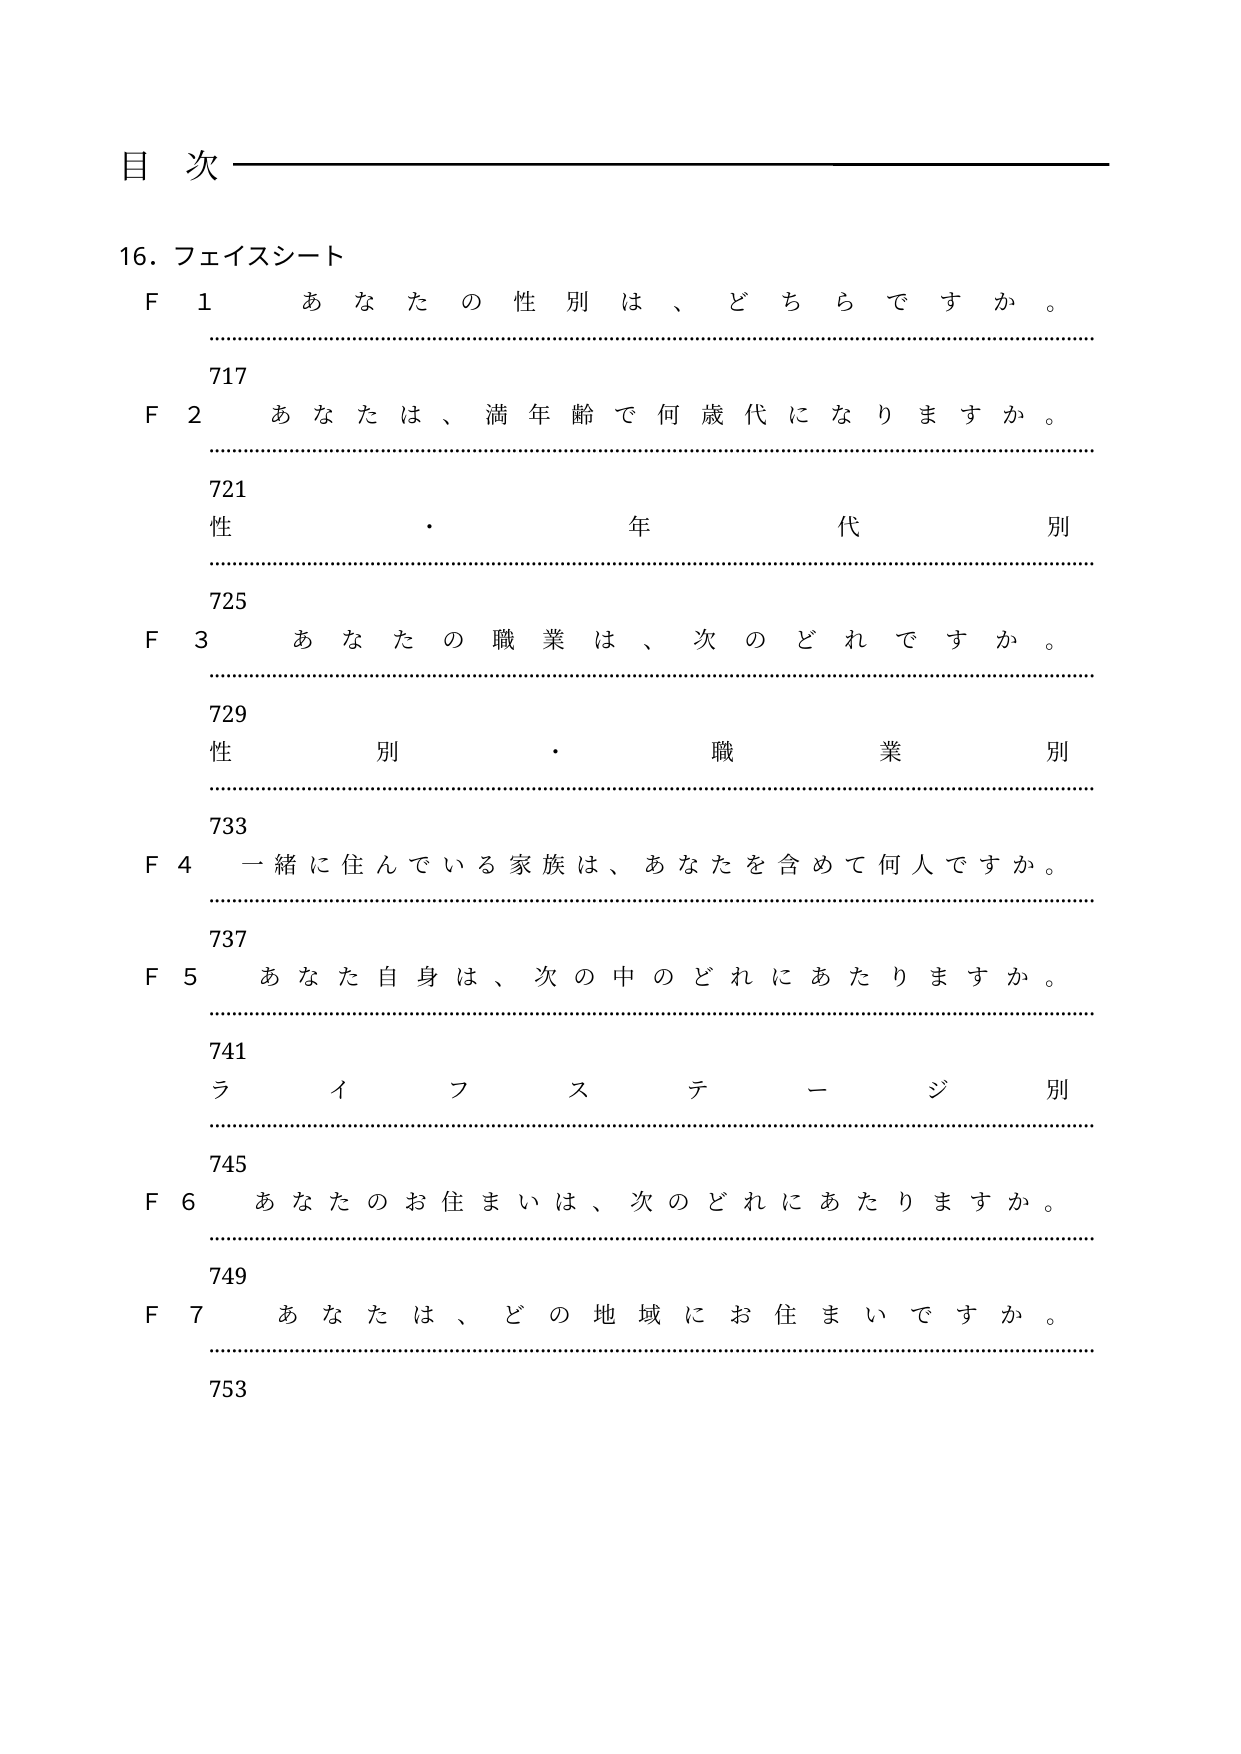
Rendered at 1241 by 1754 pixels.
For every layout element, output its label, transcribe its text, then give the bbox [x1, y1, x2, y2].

text Ｆ２ あなたは、満年齢で何歳代になりますか。 721 [140, 394, 1070, 507]
text ライフステージ別 745 [209, 1069, 1070, 1182]
text Ｆ５ あなた自身は、次の中のどれにあたりますか。 741 [140, 957, 1070, 1069]
text Ｆ６ あなたのお住まいは、次のどれにあたりますか。 749 [140, 1182, 1070, 1294]
text Ｆ４ 一緒に住んでいる家族は、あなたを含めて何人ですか。 737 [140, 844, 1070, 957]
text 16．フェイスシート [118, 236, 1122, 273]
text 性別・職業別 733 [209, 732, 1070, 844]
text 性・年代別 725 [209, 507, 1070, 619]
text Ｆ１ あなたの性別は、どちらですか。 717 [140, 282, 1070, 394]
text Ｆ７ あなたは、どの地域にお住まいですか。 753 [140, 1294, 1070, 1407]
text Ｆ３ あなたの職業は、次のどれですか。 729 [140, 619, 1070, 732]
